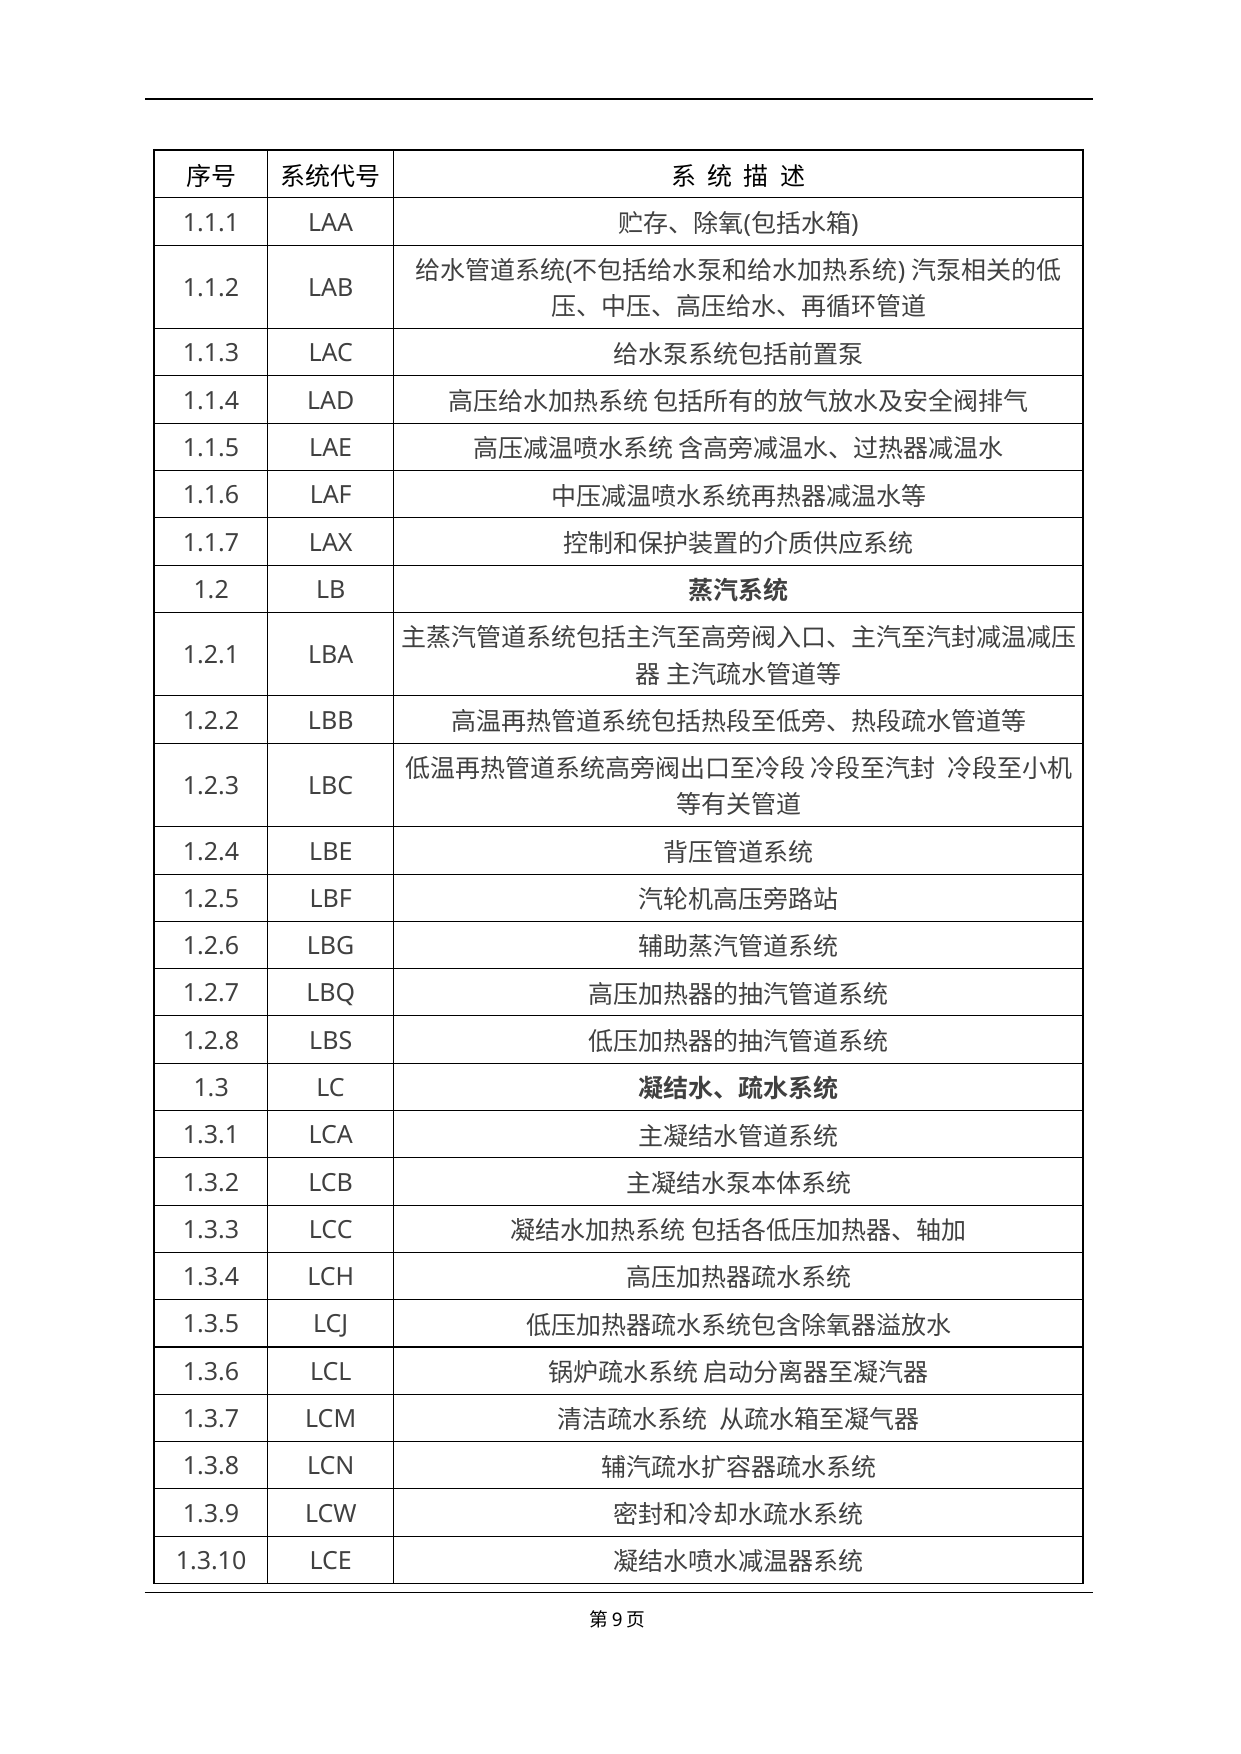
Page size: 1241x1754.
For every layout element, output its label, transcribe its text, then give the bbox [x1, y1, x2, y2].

table_cell 高压减温喷水系统 含高旁减温水、过热器减温水 [394, 424, 1082, 470]
table_cell LAD [268, 376, 393, 423]
table_cell 主凝结水管道系统 [394, 1111, 1082, 1157]
table_cell [155, 1537, 267, 1583]
table_cell [155, 969, 267, 1015]
table_cell LCE [268, 1537, 393, 1583]
table_cell 主蒸汽管道系统包括主汽至高旁阀入口、主汽至汽封减温减压器 主汽疏水管道等 [394, 613, 1082, 695]
table_cell LCL [268, 1348, 393, 1394]
table_cell LBS [268, 1016, 393, 1063]
table_cell 汽轮机高压旁路站 [394, 875, 1082, 921]
table_cell [155, 1300, 267, 1346]
table_cell [155, 376, 267, 423]
table_cell 控制和保护装置的介质供应系统 [394, 518, 1082, 564]
table_cell LAX [268, 518, 393, 564]
table_cell LCC [268, 1206, 393, 1252]
table_cell LCW [268, 1489, 393, 1536]
table_cell 凝结水、疏水系统 [394, 1064, 1082, 1110]
table_cell LCB [268, 1158, 393, 1204]
table_cell LBB [268, 696, 393, 743]
table_cell 高压加热器疏水系统 [394, 1253, 1082, 1299]
table_cell LCA [268, 1111, 393, 1157]
table_cell [155, 1395, 267, 1441]
table_cell 1.2 [155, 566, 267, 612]
table_cell 给水泵系统包括前置泵 [394, 329, 1082, 375]
table_cell 1.3 [155, 1064, 267, 1110]
table_cell 低压加热器疏水系统包含除氧器溢放水 [394, 1300, 1082, 1346]
table_cell 密封和冷却水疏水系统 [394, 1489, 1082, 1536]
table_cell [155, 1158, 267, 1204]
table_cell LAC [268, 329, 393, 375]
table_cell LBQ [268, 969, 393, 1015]
table_cell 贮存、除氧(包括水箱) [394, 198, 1082, 244]
table_cell [155, 827, 267, 873]
table_cell 高压加热器的抽汽管道系统 [394, 969, 1082, 1015]
table_cell LBA [268, 613, 393, 695]
table_cell [155, 1253, 267, 1299]
table_cell LBC [268, 744, 393, 826]
table_cell 蒸汽系统 [394, 566, 1082, 612]
table_cell LCN [268, 1442, 393, 1488]
table_cell 凝结水喷水减温器系统 [394, 1537, 1082, 1583]
table_cell [155, 875, 267, 921]
table_cell 低温再热管道系统高旁阀出口至冷段 冷段至汽封 冷段至小机等有关管道 [394, 744, 1082, 826]
table_cell 高温再热管道系统包括热段至低旁、热段疏水管道等 [394, 696, 1082, 743]
table_cell LAB [268, 246, 393, 328]
table_cell [155, 246, 267, 328]
table_cell LAA [268, 198, 393, 244]
table_cell [155, 424, 267, 470]
table_cell [155, 744, 267, 826]
table_cell 低压加热器的抽汽管道系统 [394, 1016, 1082, 1063]
table_cell LAE [268, 424, 393, 470]
table_header 序号 [155, 151, 267, 197]
table_cell LB [268, 566, 393, 612]
table_cell 中压减温喷水系统再热器减温水等 [394, 471, 1082, 517]
table_cell 给水管道系统(不包括给水泵和给水加热系统) 汽泵相关的低压、中压、高压给水、再循环管道 [394, 246, 1082, 328]
table_cell LCJ [268, 1300, 393, 1346]
table_cell 高压给水加热系统 包括所有的放气放水及安全阀排气 [394, 376, 1082, 423]
table_cell [155, 1016, 267, 1063]
table_cell LCH [268, 1253, 393, 1299]
table_cell [155, 613, 267, 695]
table_cell [155, 1111, 267, 1157]
table_cell [155, 1442, 267, 1488]
table_cell [155, 1348, 267, 1394]
table_cell 辅助蒸汽管道系统 [394, 922, 1082, 968]
table_cell [155, 198, 267, 244]
table_cell LBF [268, 875, 393, 921]
table_cell 清洁疏水系统 从疏水箱至凝气器 [394, 1395, 1082, 1441]
table_cell 辅汽疏水扩容器疏水系统 [394, 1442, 1082, 1488]
table_cell [155, 518, 267, 564]
table_cell [155, 922, 267, 968]
table_cell [155, 1489, 267, 1536]
table_cell 锅炉疏水系统 启动分离器至凝汽器 [394, 1348, 1082, 1394]
table_cell [155, 471, 267, 517]
table_cell [155, 696, 267, 743]
table_cell LC [268, 1064, 393, 1110]
table_cell LCM [268, 1395, 393, 1441]
table_cell 背压管道系统 [394, 827, 1082, 873]
table_cell LAF [268, 471, 393, 517]
table_cell 主凝结水泵本体系统 [394, 1158, 1082, 1204]
table_header 系统代号 [268, 151, 393, 197]
table_header 系 统 描 述 [394, 151, 1082, 197]
table_cell 凝结水加热系统 包括各低压加热器、轴加 [394, 1206, 1082, 1252]
table_cell LBG [268, 922, 393, 968]
table_cell [155, 329, 267, 375]
table_cell LBE [268, 827, 393, 873]
table_cell [155, 1206, 267, 1252]
